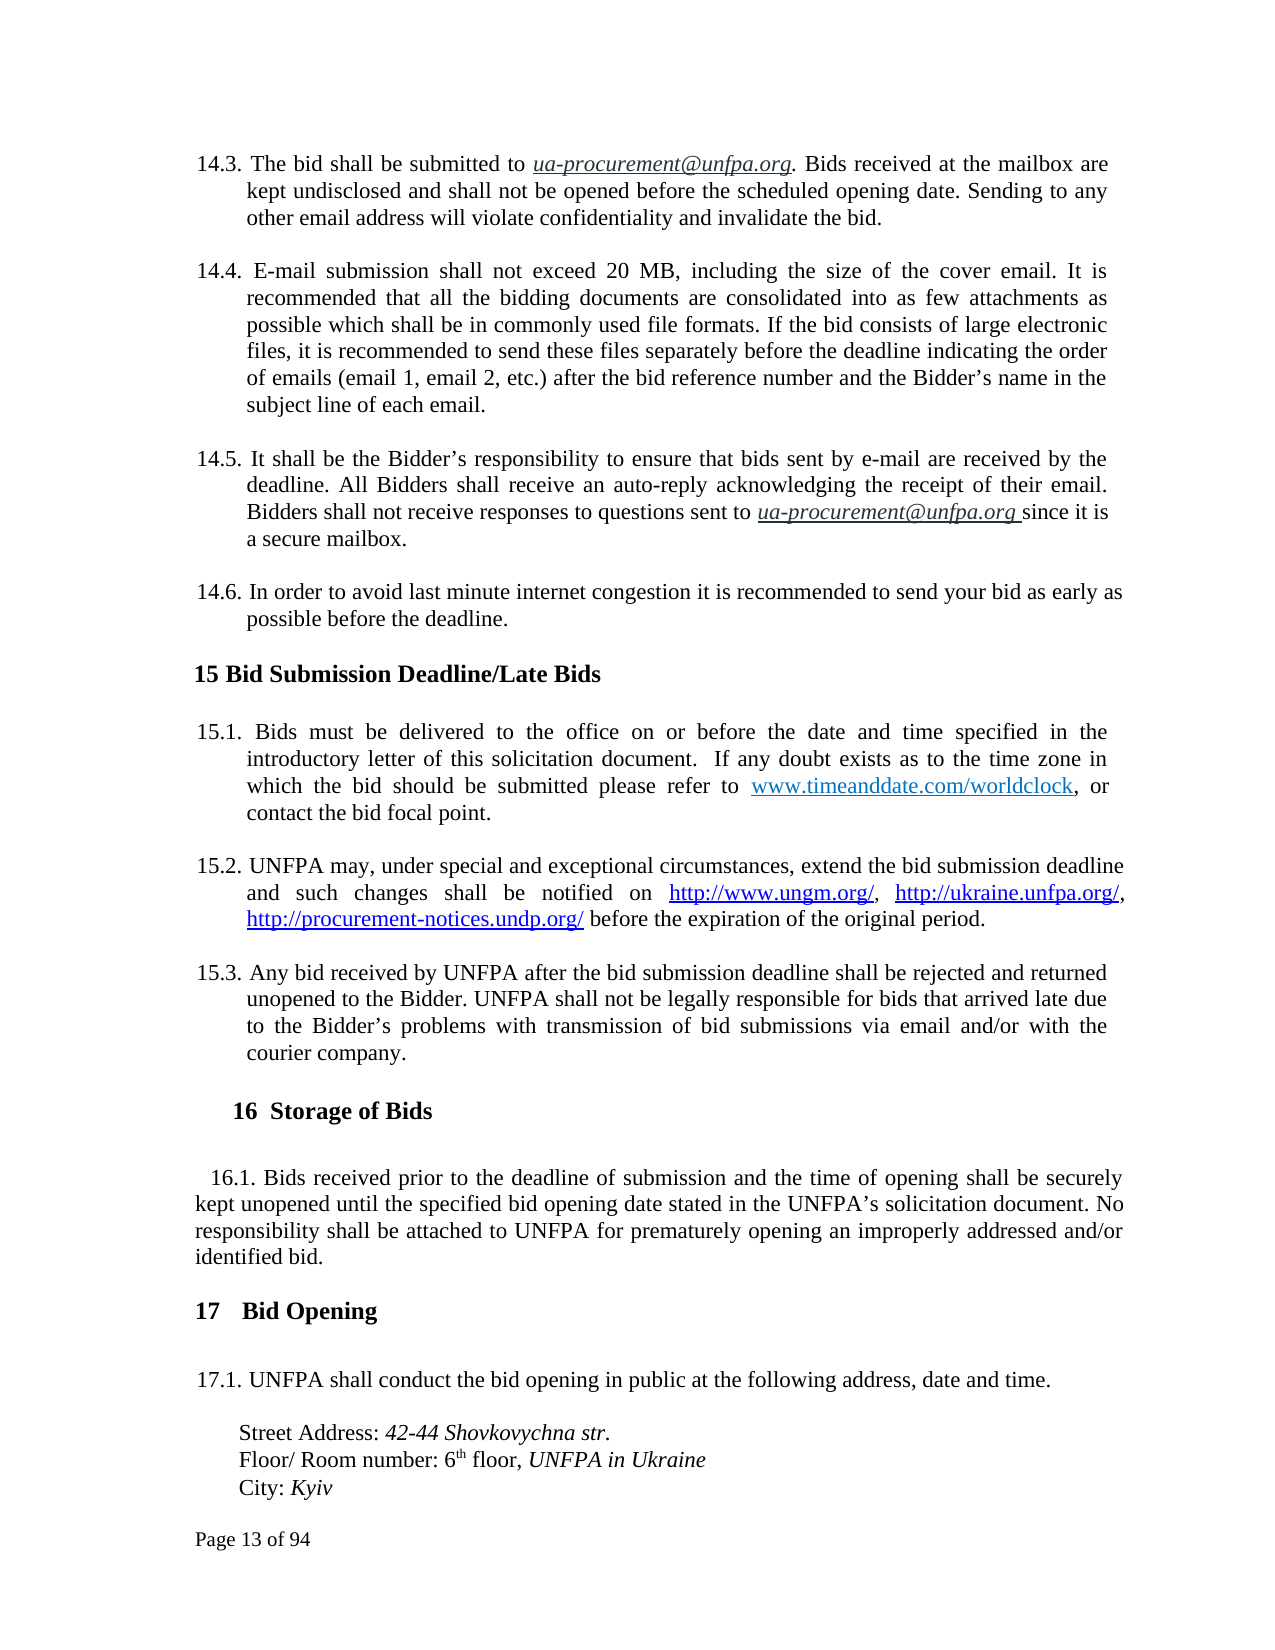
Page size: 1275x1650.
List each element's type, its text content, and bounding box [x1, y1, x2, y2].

text 16.1. Bids received prior to the deadline of submission and the time of opening shall be securely kept unopened until the specified bid opening date stated in the UNFPA’s solicitation document. No responsibility shall be attached to UNFPA for prematurely opening an improperly addressed and/or identified bid. [195, 1164, 1125, 1269]
text 15 Bid Submission Deadline/Late Bids [193, 659, 1125, 688]
text 15.2. UNFPA may, under special and exceptional circumstances, extend the bid submission deadline and such changes shall be notified on http://www.ungm.org/, http://ukraine.unfpa.org/, http://procurement-notices.undp.org/ before the expiration of the original period. [196, 852, 1125, 932]
text 14.6. In order to avoid last minute internet congestion it is recommended to send your bid as early as possible before the deadline. [196, 578, 1125, 632]
text Street Address: 42-44 Shovkovychna str. [239, 1419, 1125, 1445]
text 14.3. The bid shall be submitted to ua-procurement@unfpa.org. Bids received at the mailbox are kept undisclosed and shall not be opened before the scheduled opening date. Sending to any other email address will violate confidentiality and invalidate the bid. [196, 150, 1109, 230]
subtitle Bid Opening [195, 1296, 1125, 1324]
text Floor/ Room number: 6th floor, UNFPA in Ukraine [239, 1446, 1110, 1472]
text 14.4. E-mail submission shall not exceed 20 MB, including the size of the cover email. It is recommended that all the bidding documents are consolidated into as few attachments as possible which shall be in commonly used file formats. If the bid consists of large electronic files, it is recommended to send these files separately before the deadline indicating the order of emails (email 1, email 2, etc.) after the bid reference number and the Bidder’s name in the subject line of each email. [196, 257, 1109, 418]
text City: Kyiv [239, 1474, 1110, 1501]
subtitle Storage of Bids [232, 1096, 1125, 1125]
text 14.5. It shall be the Bidder’s responsibility to ensure that bids sent by e-mail are received by the deadline. All Bidders shall receive an auto-reply acknowledging the receipt of their email. Bidders shall not receive responses to questions sent to ua-procurement@unfpa.org since it is a secure mailbox. [196, 444, 1109, 552]
text 15.1. Bids must be delivered to the office on or before the date and time specified in the introductory letter of this solicitation document. If any doubt exists as to the time zone in which the bid should be submitted please refer to www.timeanddate.com/worldclock, or contact the bid focal point. [196, 718, 1109, 825]
text 17.1. UNFPA shall conduct the bid opening in public at the following address, date and time. [196, 1366, 1125, 1392]
text 15.3. Any bid received by UNFPA after the bid submission deadline shall be rejected and returned unopened to the Bidder. UNFPA shall not be legally responsible for bids that arrived late due to the Bidder’s problems with transmission of bid submissions via email and/or with the courier company. [196, 959, 1108, 1066]
